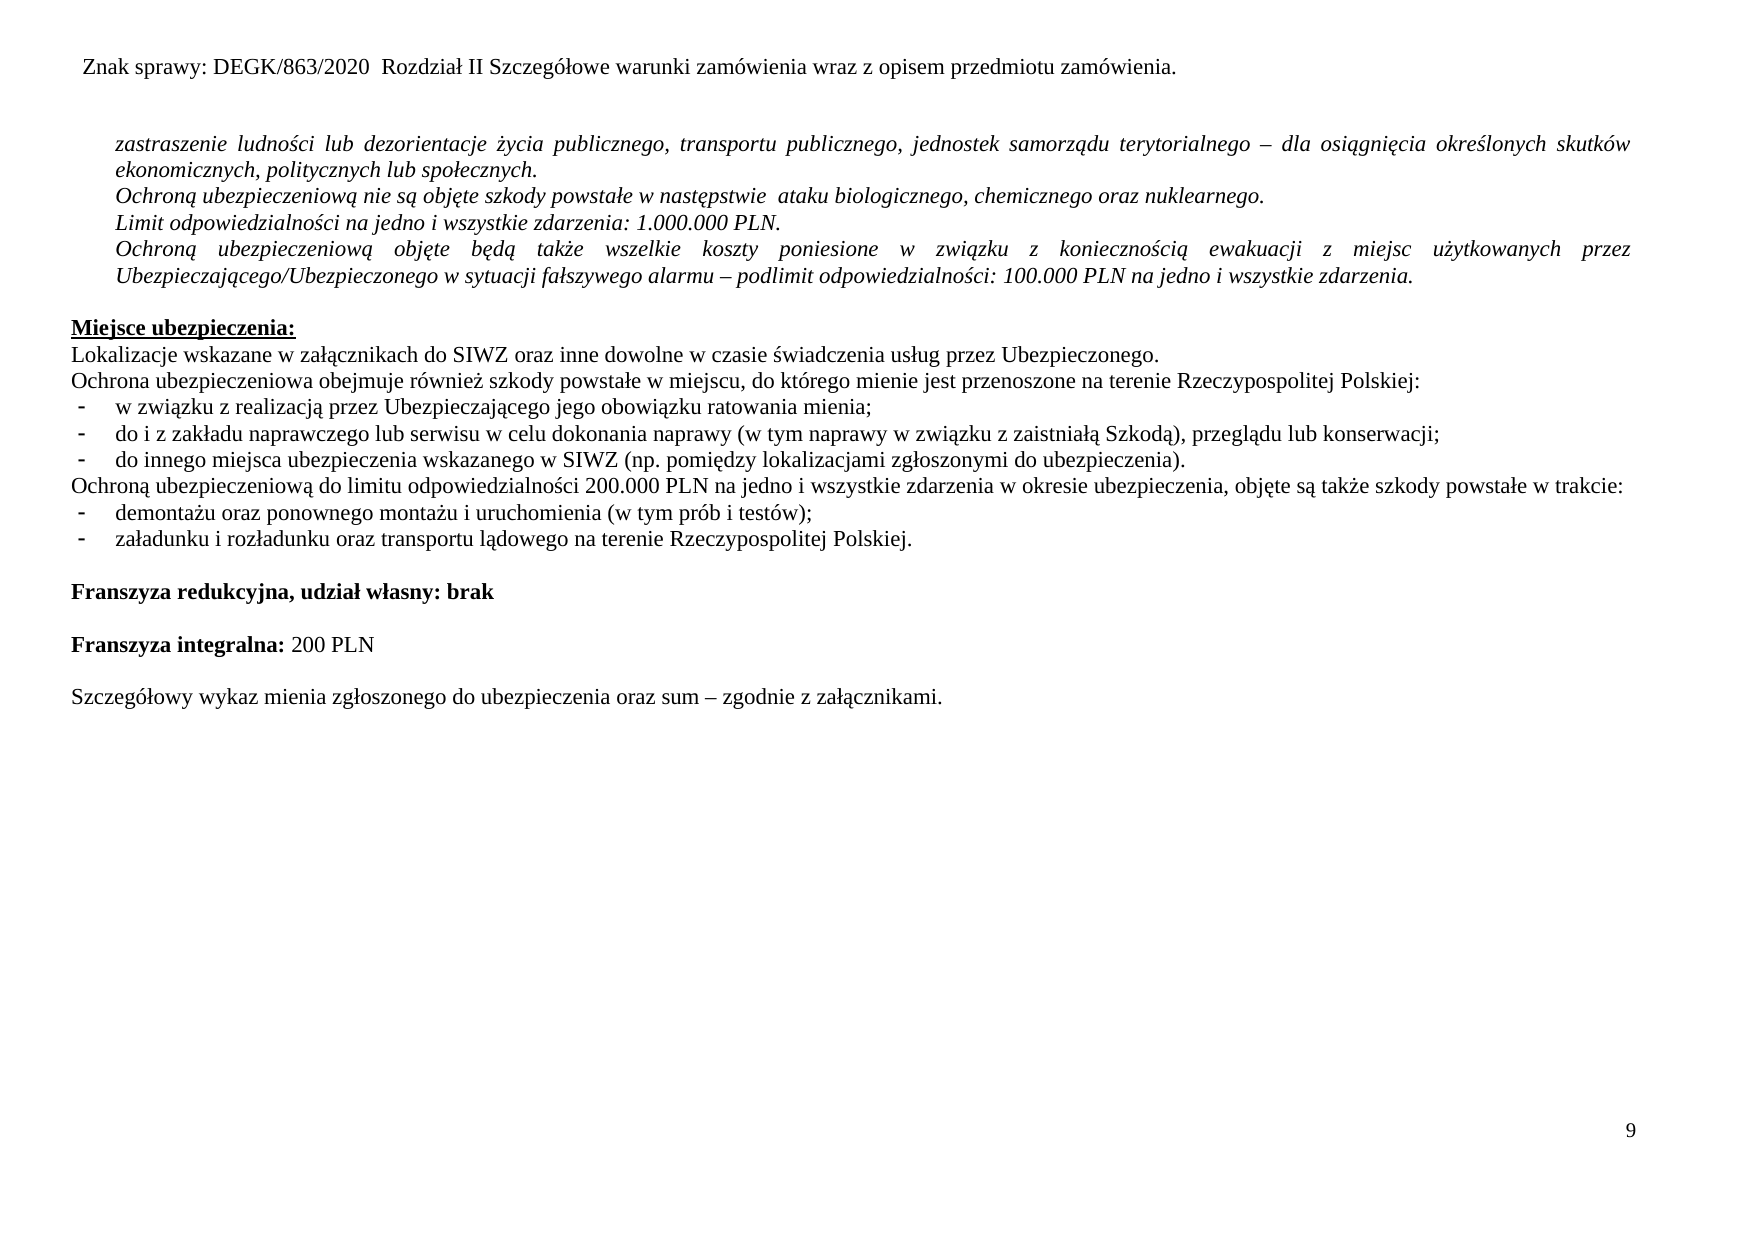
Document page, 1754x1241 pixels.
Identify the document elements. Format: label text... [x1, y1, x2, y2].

text Ochroną ubezpieczeniową nie są objęte szkody powstałe w następstwie ataku biologicznego, chemicznego oraz nuklearnego. [115, 183, 1636, 209]
list do innego miejsca ubezpieczenia wskazanego w SIWZ (np. pomiędzy lokalizacjami zgłoszonymi do ubezpieczenia). [78, 446, 1636, 472]
list demontażu oraz ponownego montażu i uruchomienia (w tym prób i testów); [78, 499, 1636, 525]
text Miejsce ubezpieczenia: [71, 314, 1636, 341]
text Lokalizacje wskazane w załącznikach do SIWZ oraz inne dowolne w czasie świadczenia usług przez Ubezpieczonego. [71, 341, 1636, 367]
text Franszyza integralna: 200 PLN [71, 631, 1636, 657]
list do i z zakładu naprawczego lub serwisu w celu dokonania naprawy (w tym naprawy w związku z zaistniałą Szkodą), przeglądu lub konserwacji; [78, 420, 1636, 446]
text Franszyza redukcyjna, udział własny: brak [71, 578, 1636, 604]
text Szczegółowy wykaz mienia zgłoszonego do ubezpieczenia oraz sum – zgodnie z załącznikami. [71, 683, 1636, 710]
text Ochroną ubezpieczeniową objęte będą także wszelkie koszty poniesione w związku z koniecznością ewakuacji z miejsc użytkowanych przez Ubezpieczającego/Ubezpieczonego w sytuacji fałszywego alarmu – podlimit odpowiedzialności: 100.000 PLN na jedno i wszystkie zdarzenia. [115, 235, 1636, 288]
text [115, 130, 1636, 183]
text Ochroną ubezpieczeniową do limitu odpowiedzialności 200.000 PLN na jedno i wszystkie zdarzenia w okresie ubezpieczenia, objęte są także szkody powstałe w trakcie: [71, 472, 1636, 499]
list załadunku i rozładunku oraz transportu lądowego na terenie Rzeczypospolitej Polskiej. [78, 525, 1636, 552]
text Limit odpowiedzialności na jedno i wszystkie zdarzenia: 1.000.000 PLN. [115, 209, 1636, 235]
list w związku z realizacją przez Ubezpieczającego jego obowiązku ratowania mienia; [78, 393, 1636, 420]
text Ochrona ubezpieczeniowa obejmuje również szkody powstałe w miejscu, do którego mienie jest przenoszone na terenie Rzeczypospolitej Polskiej: [71, 367, 1636, 393]
